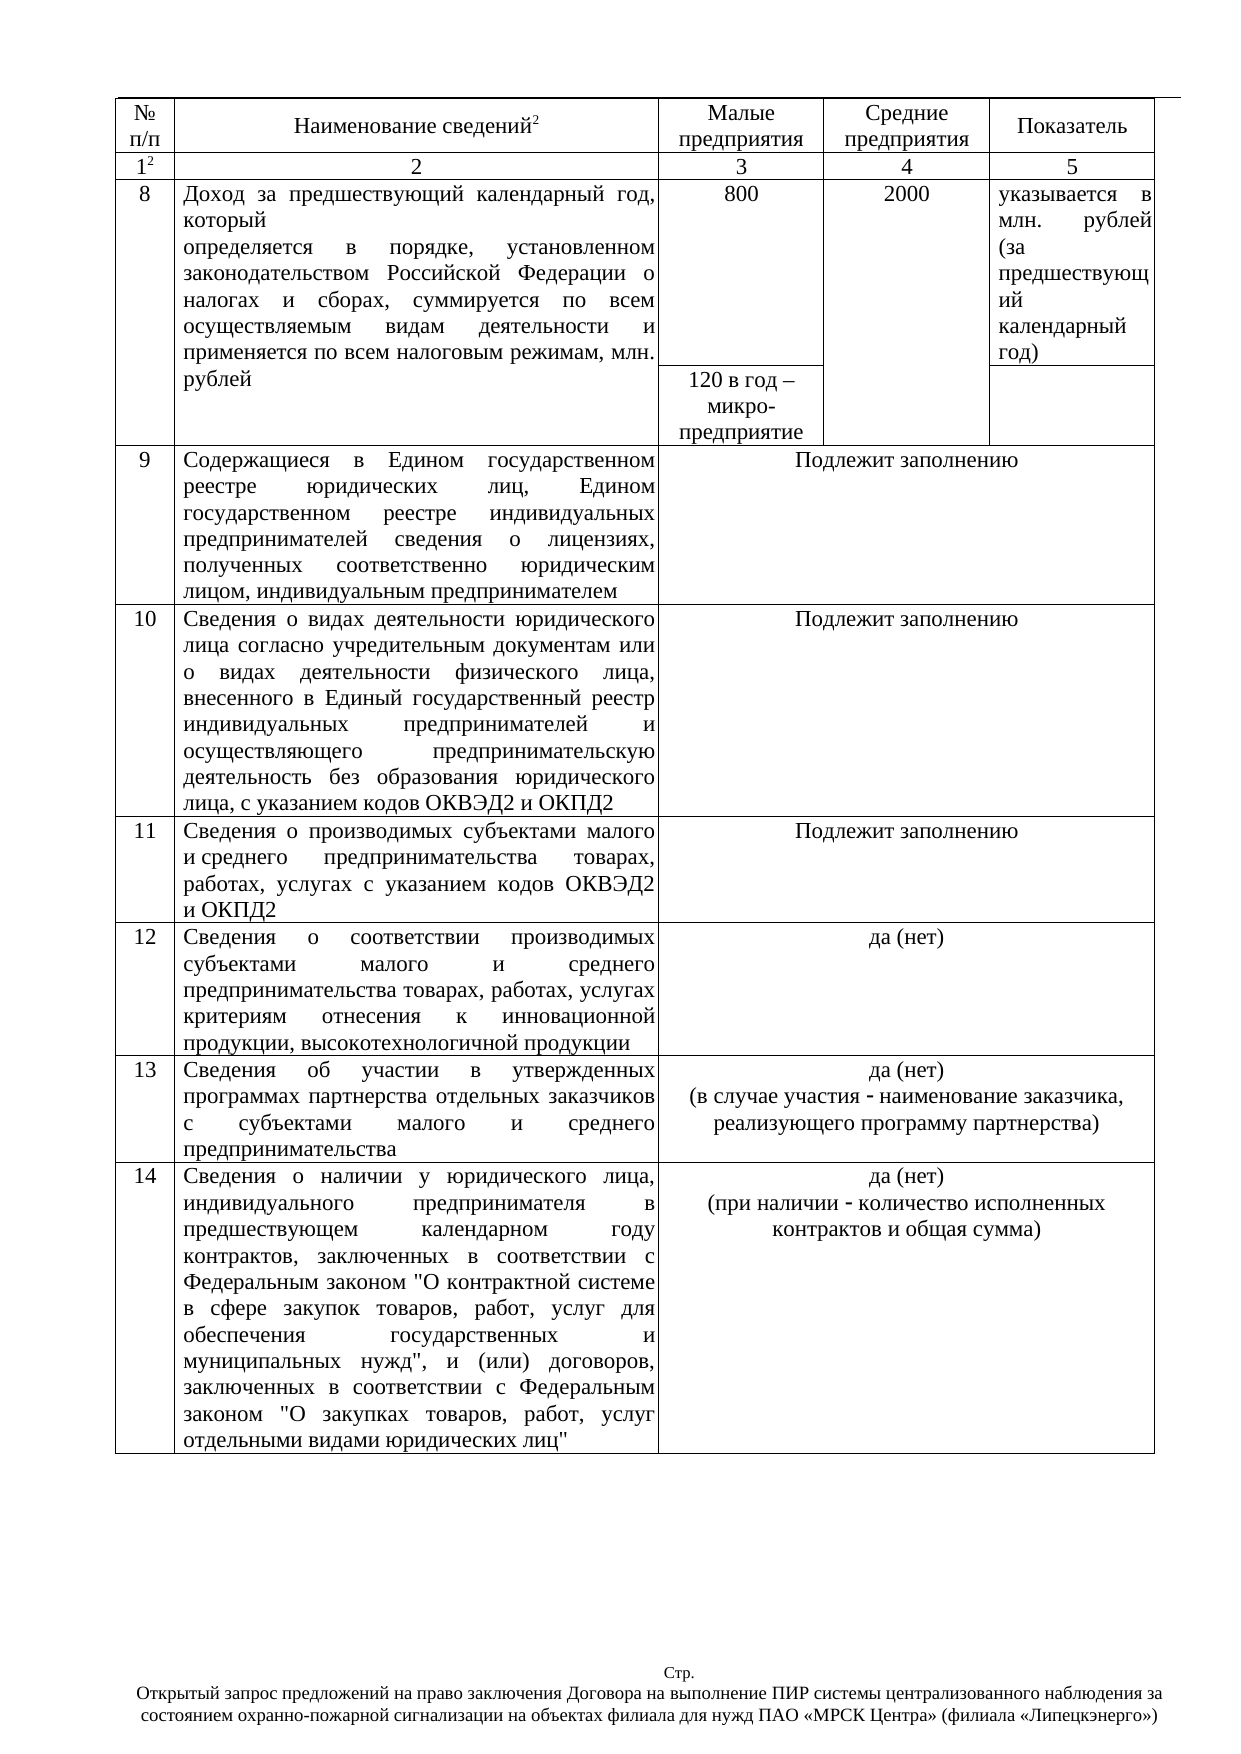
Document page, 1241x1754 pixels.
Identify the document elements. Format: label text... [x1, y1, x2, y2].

table_cell 8 [116, 180, 174, 445]
table_cell Доход за предшествующий календарный год, который определяется в порядке, установленном законодательством Российской Федерации о налогах и сборах, суммируется по всем осуществляемым видам деятельности и применяется по всем налоговым режимам, млн. рублей [175, 180, 658, 445]
table_cell Подлежит заполнению [659, 817, 1154, 922]
table_cell Подлежит заполнению [659, 446, 1154, 604]
table_cell да (нет) (в случае участия наименование заказчика, реализующего программу партнерства) [659, 1056, 1154, 1162]
table_cell да (нет) [659, 923, 1154, 1055]
table_cell указывается в млн. рублей (за предшествующий календарный год) [990, 180, 1154, 365]
table_cell 12 [116, 153, 174, 179]
table_cell 3 [659, 153, 823, 179]
table_cell 120 в год – микропредприятие [659, 366, 823, 445]
table_cell 9 [116, 446, 174, 604]
table_cell 12 [116, 923, 174, 1055]
table_cell Сведения о производимых субъектами малого и среднего предпринимательства товарах, работах, услугах с указанием кодов ОКВЭД2 и ОКПД2 [175, 817, 658, 922]
table_cell Сведения о видах деятельности юридического лица согласно учредительным документам или о видах деятельности физического лица, внесенного в Единый государственный реестр индивидуальных предпринимателей и осуществляющего предпринимательскую деятельность без образования юридического лица, с указанием кодов ОКВЭД2 и ОКПД2 [175, 605, 658, 816]
table_cell 11 [116, 817, 174, 922]
table_cell 2 [175, 153, 658, 179]
table_cell 10 [116, 605, 174, 816]
table_header Показатель [990, 99, 1154, 152]
table_cell 2000 [824, 180, 989, 445]
table_cell [990, 366, 1154, 445]
table_cell Сведения об участии в утвержденных программах партнерства отдельных заказчиков с субъектами малого и среднего предпринимательства [175, 1056, 658, 1162]
table_header Средние предприятия [824, 99, 989, 152]
table_cell 4 [824, 153, 989, 179]
table_cell Сведения о соответствии производимых субъектами малого и среднего предпринимательства товарах, работах, услугах критериям отнесения к инновационной продукции, высокотехнологичной продукции [175, 923, 658, 1055]
table_cell 5 [990, 153, 1154, 179]
table_cell 14 [116, 1163, 174, 1452]
table_header Наименование сведений2 [175, 99, 658, 152]
table_cell 800 [659, 180, 823, 365]
table_cell Сведения о наличии у юридического лица, индивидуального предпринимателя в предшествующем календарном году контрактов, заключенных в соответствии с Федеральным законом "О контрактной системе в сфере закупок товаров, работ, услуг для обеспечения государственных и муниципальных нужд", и (или) договоров, заключенных в соответствии с Федеральным законом "О закупках товаров, работ, услуг отдельными видами юридических лиц" [175, 1163, 658, 1452]
table_cell 13 [116, 1056, 174, 1162]
table_cell да (нет) (при наличии количество исполненных контрактов и общая сумма) [659, 1163, 1154, 1452]
table_cell Содержащиеся в Едином государственном реестре юридических лиц, Едином государственном реестре индивидуальных предпринимателей сведения о лицензиях, полученных соответственно юридическим лицом, индивидуальным предпринимателем [175, 446, 658, 604]
table_header Малые предприятия [659, 99, 823, 152]
table_header № п/п [116, 99, 174, 152]
table_cell Подлежит заполнению [659, 605, 1154, 816]
